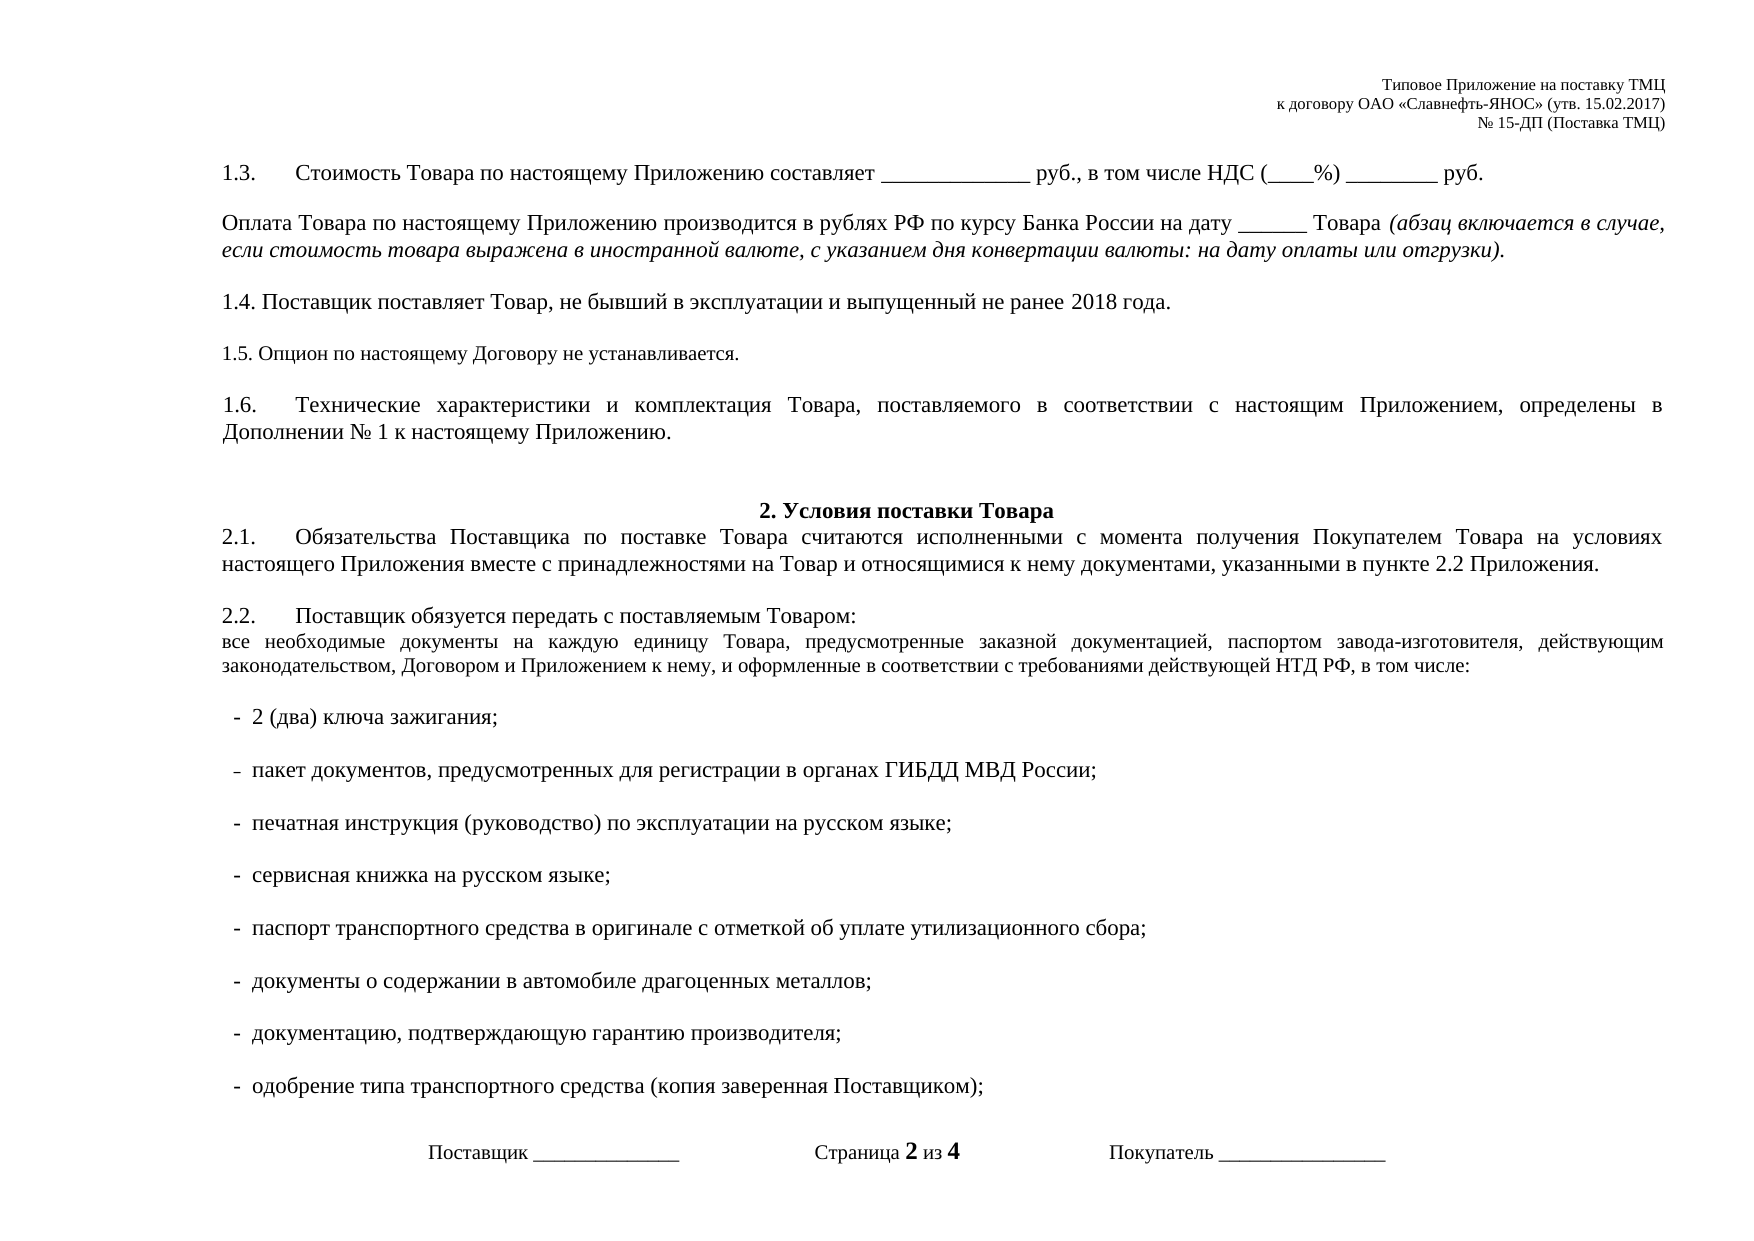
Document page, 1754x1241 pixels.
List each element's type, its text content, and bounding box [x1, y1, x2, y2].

text 1.4. Поставщик поставляет Товар, не бывший в эксплуатации и выпущенный не ранее . [222, 288, 1665, 315]
text 2.1. Обязательства Поставщика по поставке Товара считаются исполненными с момента получения Покупателем Товара на условиях настоящего Приложения вместе с принадлежностями на Товар и относящимися к нему документами, указанными в пункте 2.2 Приложения. [222, 523, 1665, 576]
text 1.3. Стоимость Товара по настоящему Приложению составляет [222, 159, 1665, 185]
text 2. Условия поставки Товара [148, 497, 1665, 523]
text 2.2. Поставщик обязуется передать с поставляемым Товаром: [222, 602, 1665, 629]
